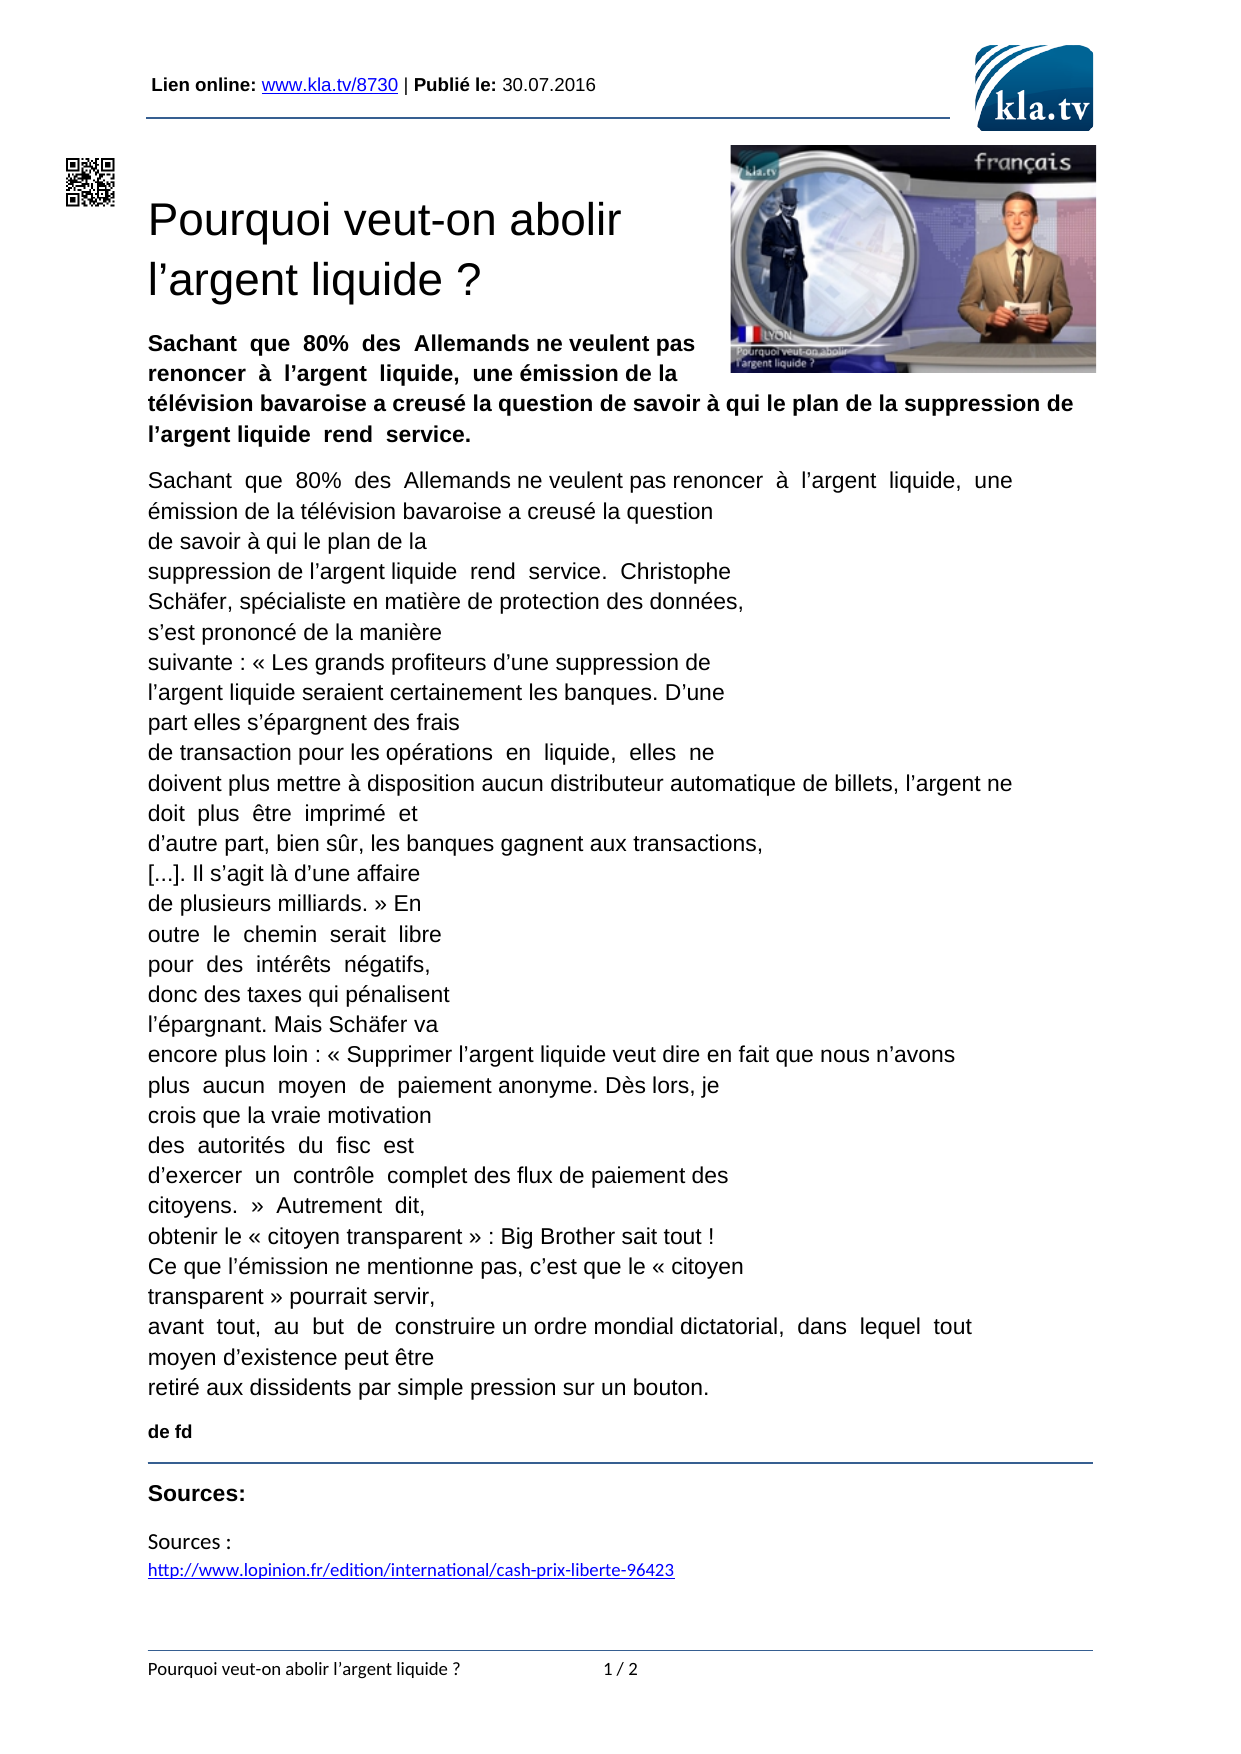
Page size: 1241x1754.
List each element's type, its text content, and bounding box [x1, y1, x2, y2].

text Sachant que 80% des Allemands ne veulent pas renoncer à l’argent liquide, une émission de la télévision bavaroise a creusé la question de savoir à qui le plan de la suppression de l’argent liquide rend service. Christophe Schäfer, spécialiste en matière de protection des données, s’est prononcé de la manière suivante : « Les grands profiteurs d’une suppression de l’argent liquide seraient certainement les banques. D’une part elles s’épargnent des frais de transaction pour les opérations en liquide, elles ne doivent plus mettre à disposition aucun distributeur automatique de billets, l’argent ne doit plus être imprimé et d’autre part, bien sûr, les banques gagnent aux transactions, [...]. Il s’agit là d’une affaire de plusieurs milliards. » En outre le chemin serait libre pour des intérêts négatifs, donc des taxes qui pénalisent l’épargnant. Mais Schäfer va encore plus loin : « Supprimer l’argent liquide veut dire en fait que nous n’avons plus aucun moyen de paiement anonyme. Dès lors, je crois que la vraie motivation des autorités du fisc est d’exercer un contrôle complet des flux de paiement des citoyens. » Autrement dit, obtenir le « citoyen transparent » : Big Brother sait tout ! Ce que l’émission ne mentionne pas, c’est que le « citoyen transparent » pourrait servir, avant tout, au but de construire un ordre mondial dictatorial, dans lequel tout moyen d’existence peut être retiré aux dissidents par simple pression sur un bouton. [148, 467, 1093, 1400]
text de fd [148, 1421, 1093, 1442]
text Sources: [148, 1464, 1093, 1507]
text Sachant que 80% des Allemands ne veulent pas renoncer à l’argent liquide, une émission de la télévision bavaroise a creusé la question de savoir à qui le plan de la suppression de l’argent liquide rend service. [148, 330, 1093, 447]
text Pourquoi veut-on abolir l’argent liquide ? [148, 192, 1093, 306]
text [148, 1527, 1093, 1582]
